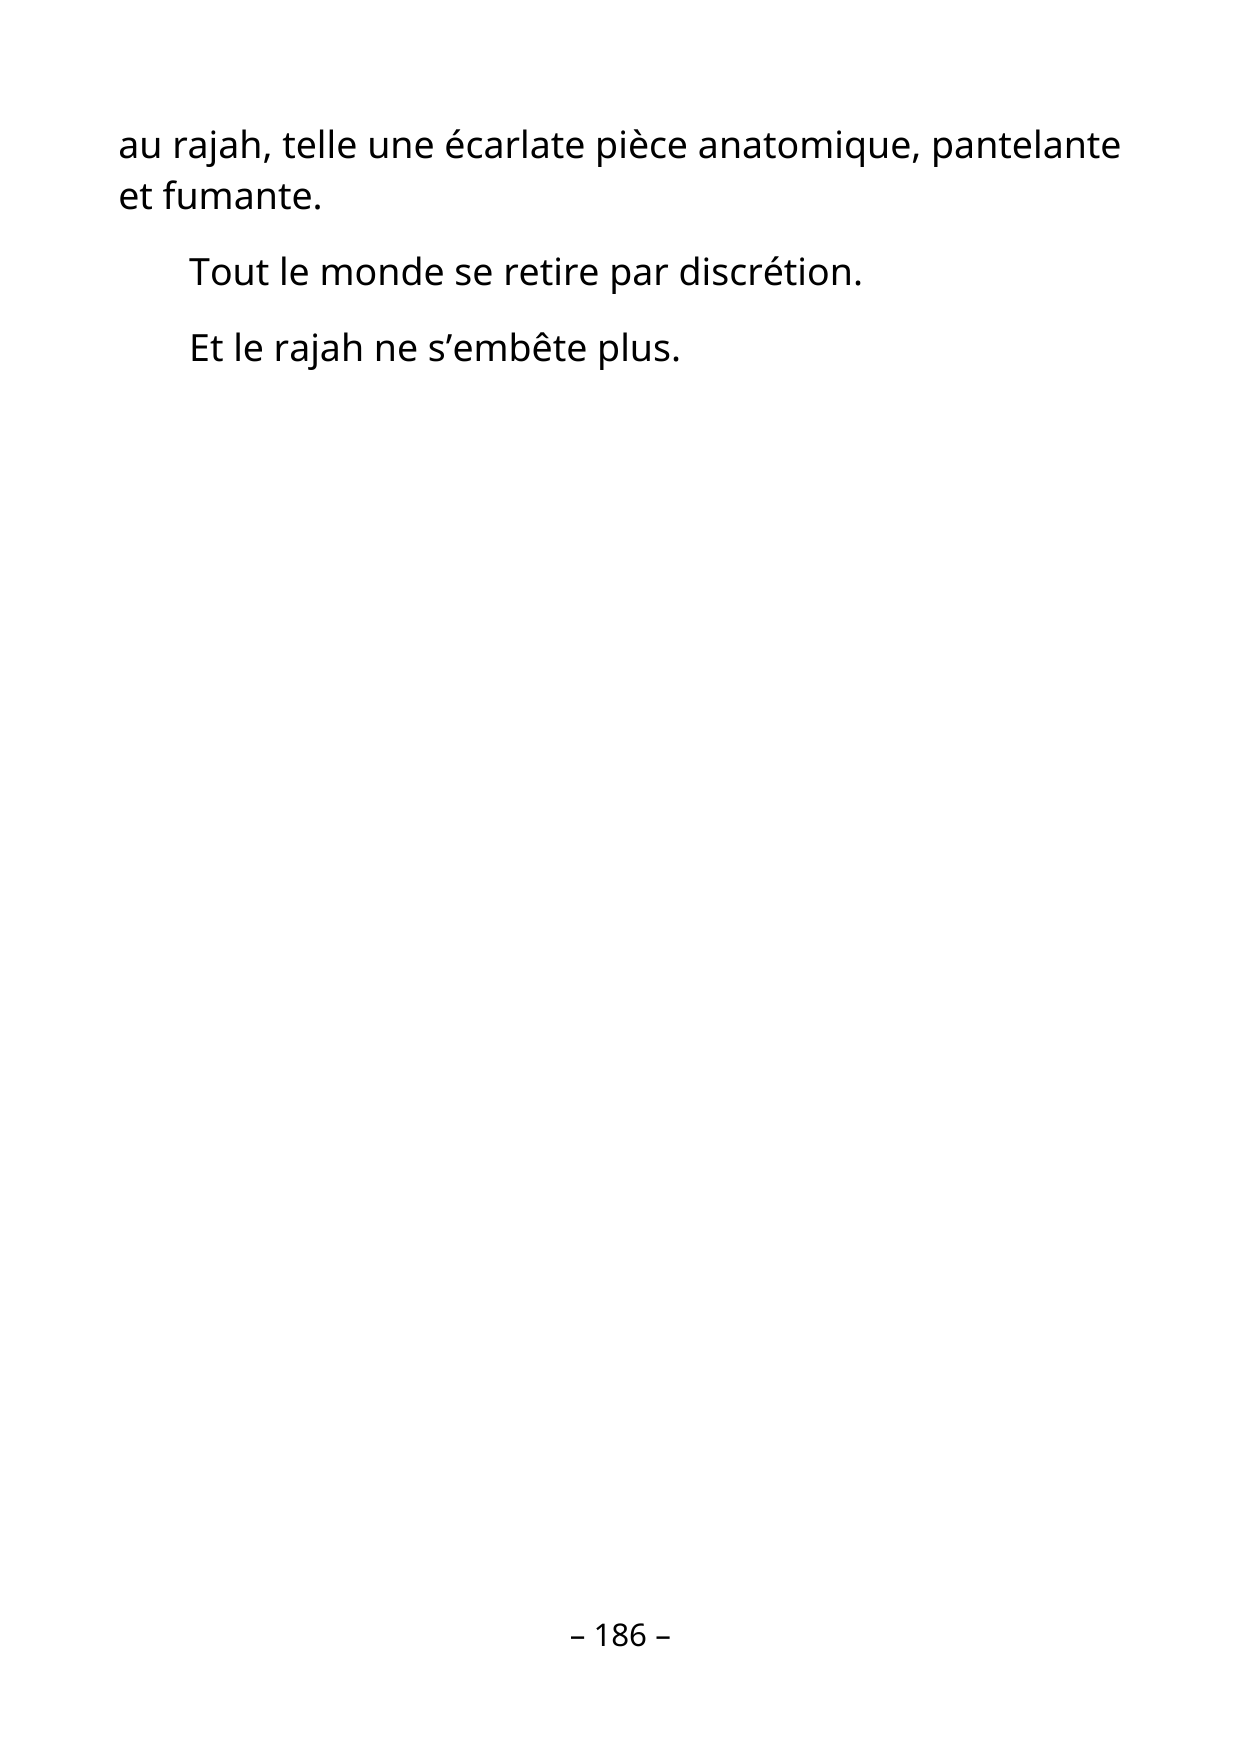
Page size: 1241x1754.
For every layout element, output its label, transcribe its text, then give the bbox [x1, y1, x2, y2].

text Tout le monde se retire par discrétion. [118, 245, 1122, 296]
text Et le rajah ne s’embête plus. [118, 321, 1122, 372]
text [118, 118, 1122, 220]
